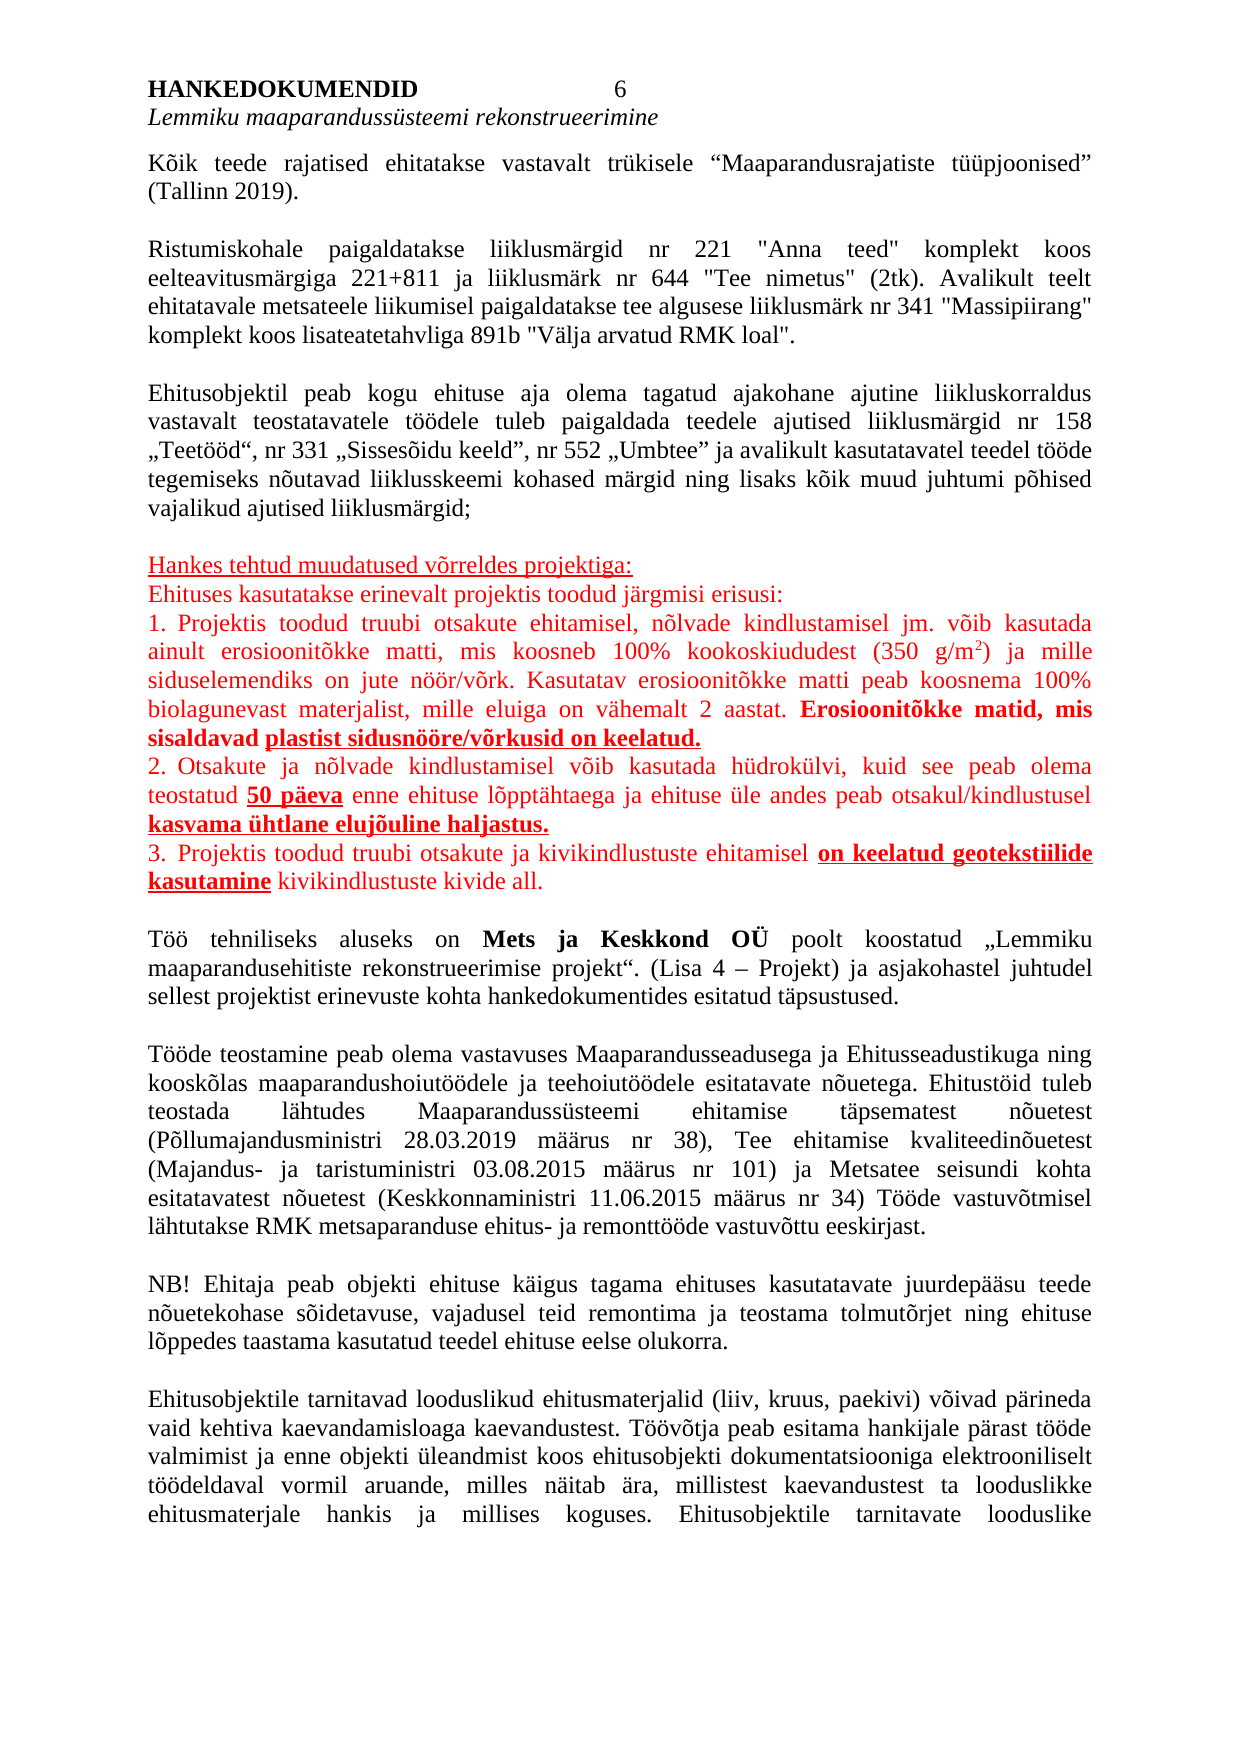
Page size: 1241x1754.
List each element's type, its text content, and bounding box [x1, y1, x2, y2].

text Ehitusobjektil peab kogu ehituse aja olema tagatud ajakohane ajutine liikluskorraldus vastavalt teostatavatele töödele tuleb paigaldada teedele ajutised liiklusmärgid nr 158 „Teetööd“, nr 331 „Sissesõidu keeld”, nr 552 „Umbtee” ja avalikult kasutatavatel teedel tööde tegemiseks nõutavad liiklusskeemi kohased märgid ning lisaks kõik muud juhtumi põhised vajalikud ajutised liiklusmärgid; [148, 378, 1093, 521]
list Projektis toodud truubi otsakute ehitamisel, nõlvade kindlustamisel jm. võib kasutada ainult erosioonitõkke matti, mis koosneb 100% kookoskiududest (350 g/m2) ja mille siduselemendiks on jute nöör/võrk. Kasutatav erosioonitõkke matti peab koosnema 100% biolagunevast materjalist, mille eluiga on vähemalt 2 aastat. Erosioonitõkke matid, mis sisaldavad plastist sidusnööre/võrkusid on keelatud. [148, 608, 1093, 751]
text Töö tehniliseks aluseks on Mets ja Keskkond OÜ poolt koostatud „Lemmiku maaparandusehitiste rekonstrueerimise projekt“. (Lisa 4 – Projekt) ja asjakohastel juhtudel sellest projektist erinevuste kohta hankedokumentides esitatud täpsustused. [148, 924, 1093, 1010]
list Projektis toodud truubi otsakute ja kivikindlustuste ehitamisel on keelatud geotekstiilide kasutamine kivikindlustuste kivide all. [148, 838, 1093, 895]
text Kõik teede rajatised ehitatakse vastavalt trükisele “Maaparandusrajatiste tüüpjoonised” (Tallinn 2019). [148, 148, 1093, 205]
text NB! Ehitaja peab objekti ehituse käigus tagama ehituses kasutatavate juurdepääsu teede nõuetekohase sõidetavuse, vajadusel teid remontima ja teostama tolmutõrjet ning ehituse lõppedes taastama kasutatud teedel ehituse eelse olukorra. [148, 1269, 1093, 1355]
list Otsakute ja nõlvade kindlustamisel võib kasutada hüdrokülvi, kuid see peab olema teostatud 50 päeva enne ehituse lõpptähtaega ja ehituse üle andes peab otsakul/kindlustusel kasvama ühtlane elujõuline haljastus. [148, 751, 1093, 838]
text Tööde teostamine peab olema vastavuses Maaparandusseadusega ja Ehitusseadustikuga ning kooskõlas maaparandushoiutöödele ja teehoiutöödele esitatavate nõuetega. Ehitustöid tuleb teostada lähtudes Maaparandussüsteemi ehitamise täpsematest nõuetest (Põllumajandusministri 28.03.2019 määrus nr 38), Tee ehitamise kvaliteedinõuetest (Majandus- ja taristuministri 03.08.2015 määrus nr 101) ja Metsatee seisundi kohta esitatavatest nõuetest (Keskkonnaministri 11.06.2015 määrus nr 34) Tööde vastuvõtmisel lähtutakse RMK metsaparanduse ehitus- ja remonttööde vastuvõttu eeskirjast. [148, 1039, 1093, 1240]
text Ristumiskohale paigaldatakse liiklusmärgid nr 221 "Anna teed" komplekt koos eelteavitusmärgiga 221+811 ja liiklusmärk nr 644 "Tee nimetus" (2tk). Avalikult teelt ehitatavale metsateele liikumisel paigaldatakse tee algusese liiklusmärk nr 341 "Massipiirang" komplekt koos lisateatetahvliga 891b "Välja arvatud RMK loal". [148, 234, 1093, 349]
text Ehituses kasutatakse erinevalt projektis toodud järgmisi erisusi: [148, 579, 1093, 608]
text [148, 1384, 1093, 1528]
text Hankes tehtud muudatused võrreldes projektiga: [148, 550, 1093, 579]
